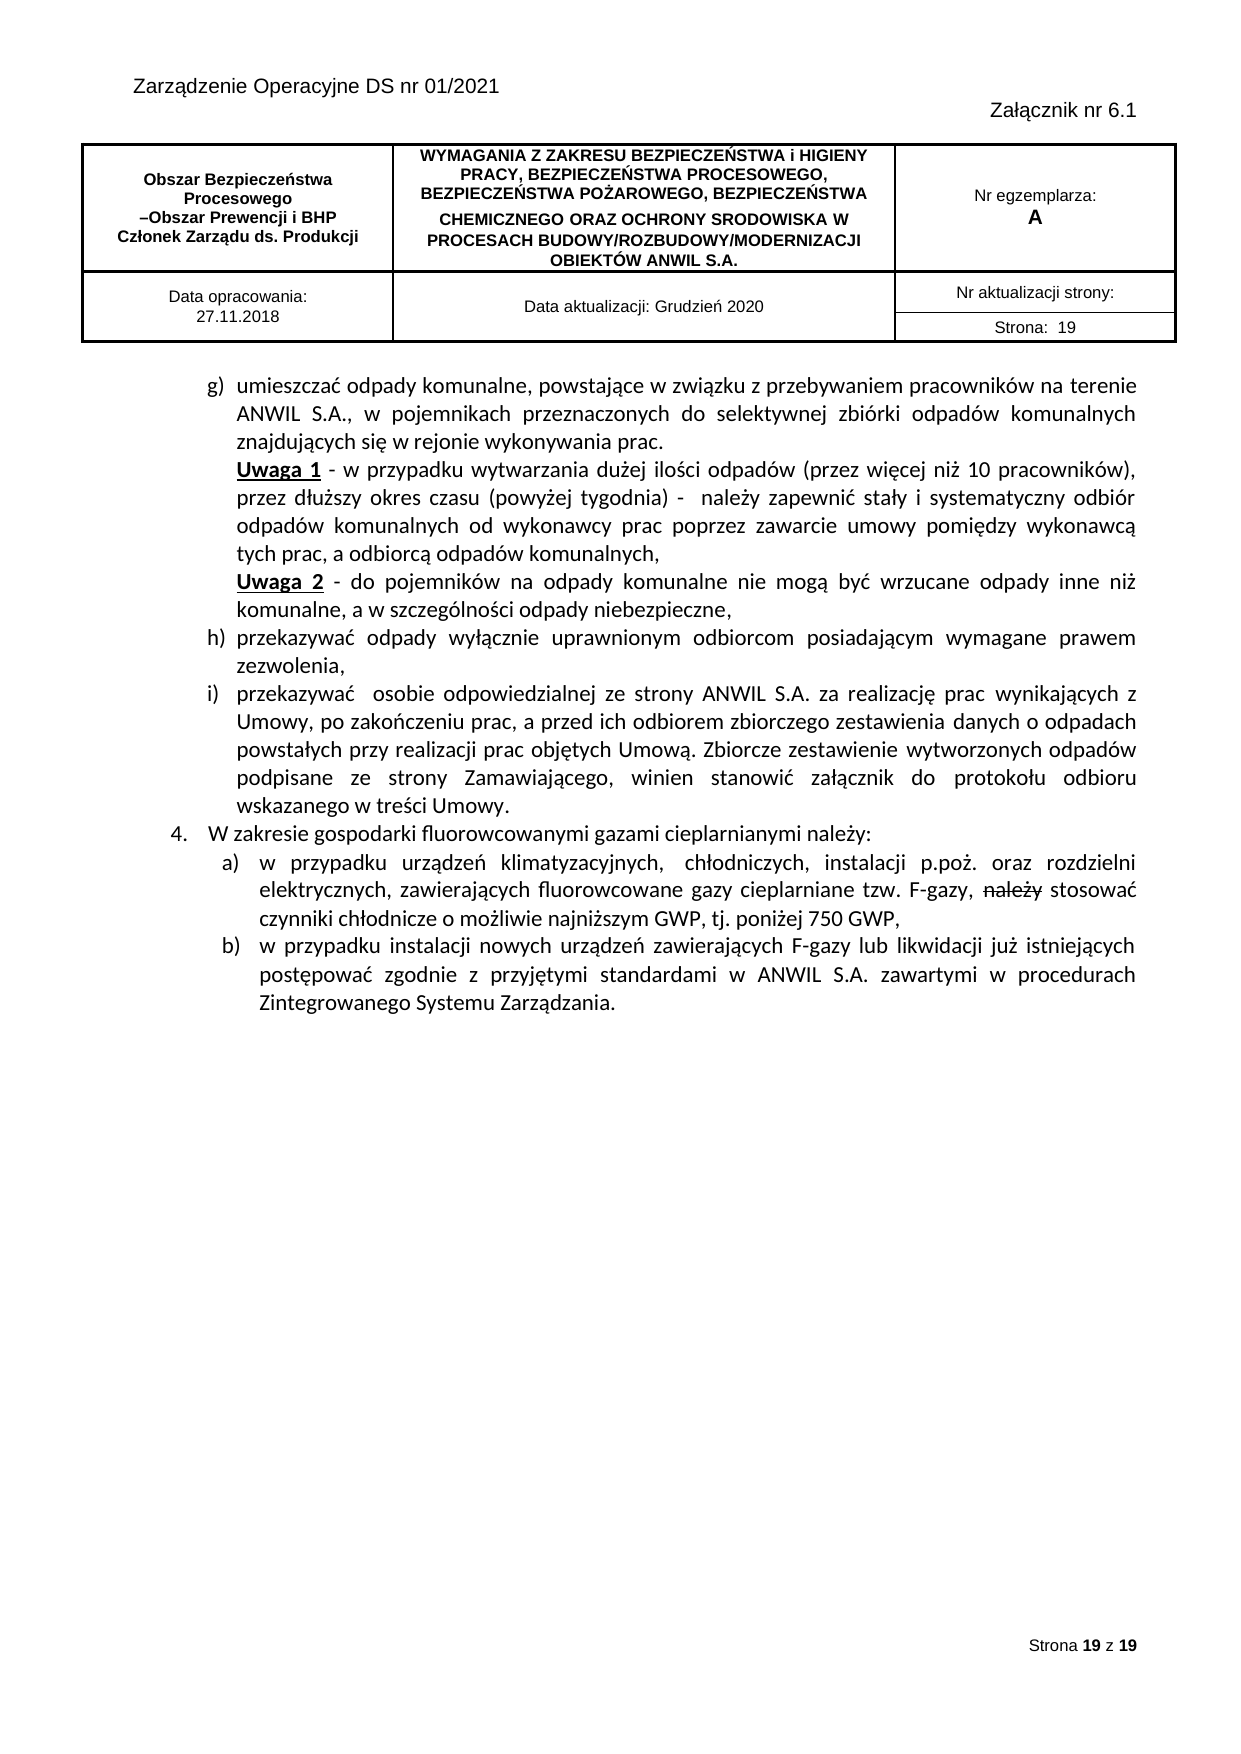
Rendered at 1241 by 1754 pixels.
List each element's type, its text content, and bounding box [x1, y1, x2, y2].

list przekazywać osobie odpowiedzialnej ze strony ANWIL S.A. za realizację prac wynikających z Umowy, po zakończeniu prac, a przed ich odbiorem zbiorczego zestawienia danych o odpadach powstałych przy realizacji prac objętych Umową. Zbiorcze zestawienie wytworzonych odpadów podpisane ze strony Zamawiającego, winien stanowić załącznik do protokołu odbioru wskazanego w treści Umowy. [207, 679, 1137, 819]
list umieszczać odpady komunalne, powstające w związku z przebywaniem pracowników na terenie ANWIL S.A., w pojemnikach przeznaczonych do selektywnej zbiórki odpadów komunalnych znajdujących się w rejonie wykonywania prac. [207, 371, 1137, 455]
list W zakresie gospodarki fluorowcowanymi gazami cieplarnianymi należy: [170, 819, 1137, 848]
list w przypadku urządzeń klimatyzacyjnych, chłodniczych, instalacji p.poż. oraz rozdzielni elektrycznych, zawierających fluorowcowane gazy cieplarniane tzw. F-gazy, należy stosować czynniki chłodnicze o możliwie najniższym GWP, tj. poniżej 750 GWP, [222, 848, 1137, 932]
list w przypadku instalacji nowych urządzeń zawierających F-gazy lub likwidacji już istniejących postępować zgodnie z przyjętymi standardami w ANWIL S.A. zawartymi w procedurach Zintegrowanego Systemu Zarządzania. [222, 932, 1137, 1016]
text Uwaga 2 - do pojemników na odpady komunalne nie mogą być wrzucane odpady inne niż komunalne, a w szczególności odpady niebezpieczne, [236, 567, 1137, 623]
text Uwaga 1 - w przypadku wytwarzania dużej ilości odpadów (przez więcej niż 10 pracowników), przez dłuższy okres czasu (powyżej tygodnia) - należy zapewnić stały i systematyczny odbiór odpadów komunalnych od wykonawcy prac poprzez zawarcie umowy pomiędzy wykonawcą tych prac, a odbiorcą odpadów komunalnych, [236, 455, 1137, 567]
list przekazywać odpady wyłącznie uprawnionym odbiorcom posiadającym wymagane prawem zezwolenia, [207, 623, 1137, 679]
